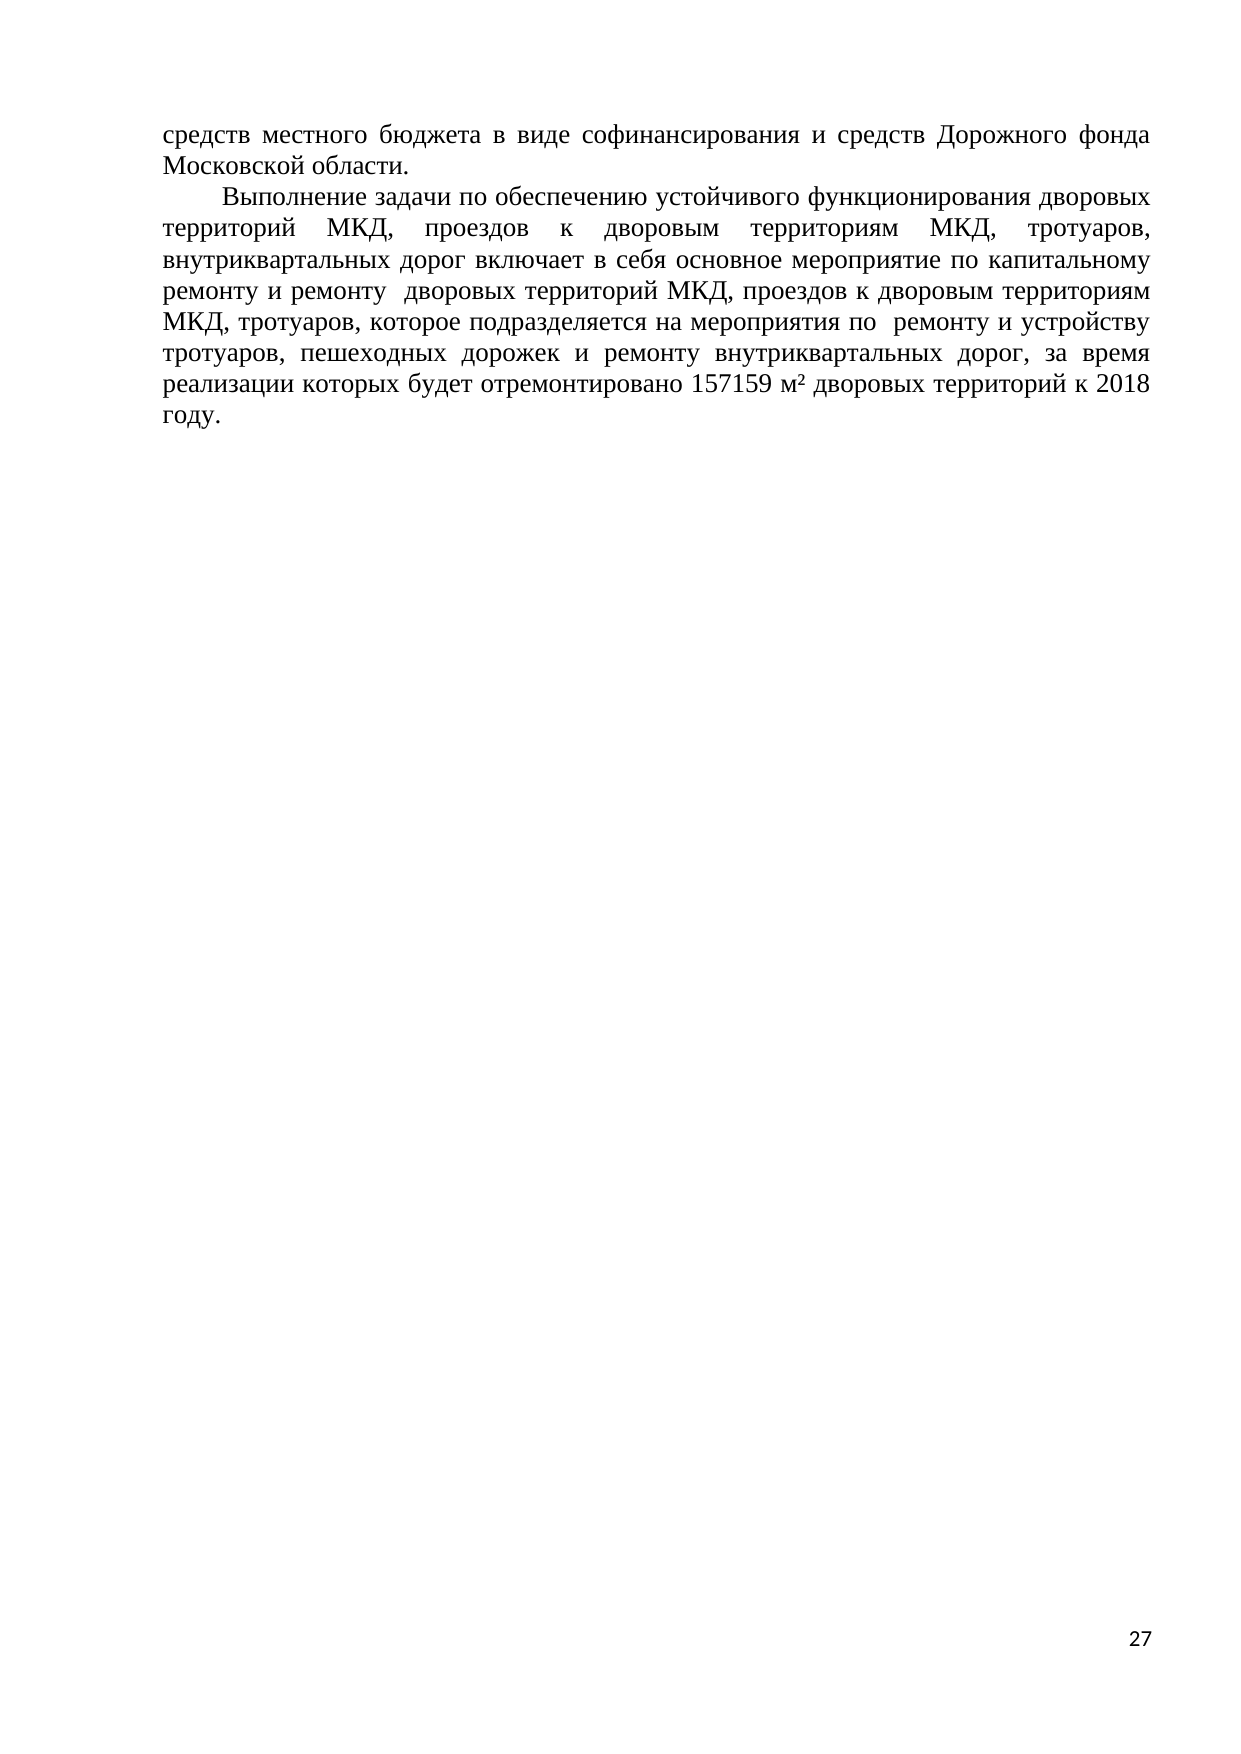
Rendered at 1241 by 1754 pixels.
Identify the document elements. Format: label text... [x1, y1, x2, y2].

text Выполнение задачи по обеспечению устойчивого функционирования дворовых территорий МКД, проездов к дворовым территориям МКД, тротуаров, внутриквартальных дорог включает в себя основное мероприятие по капитальному ремонту и ремонту дворовых территорий МКД, проездов к дворовым территориям МКД, тротуаров, которое подразделяется на мероприятия по ремонту и устройству тротуаров, пешеходных дорожек и ремонту внутриквартальных дорог, за время реализации которых будет отремонтировано 157159 м² дворовых территорий к 2018 году. [162, 180, 1152, 429]
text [162, 118, 1152, 180]
